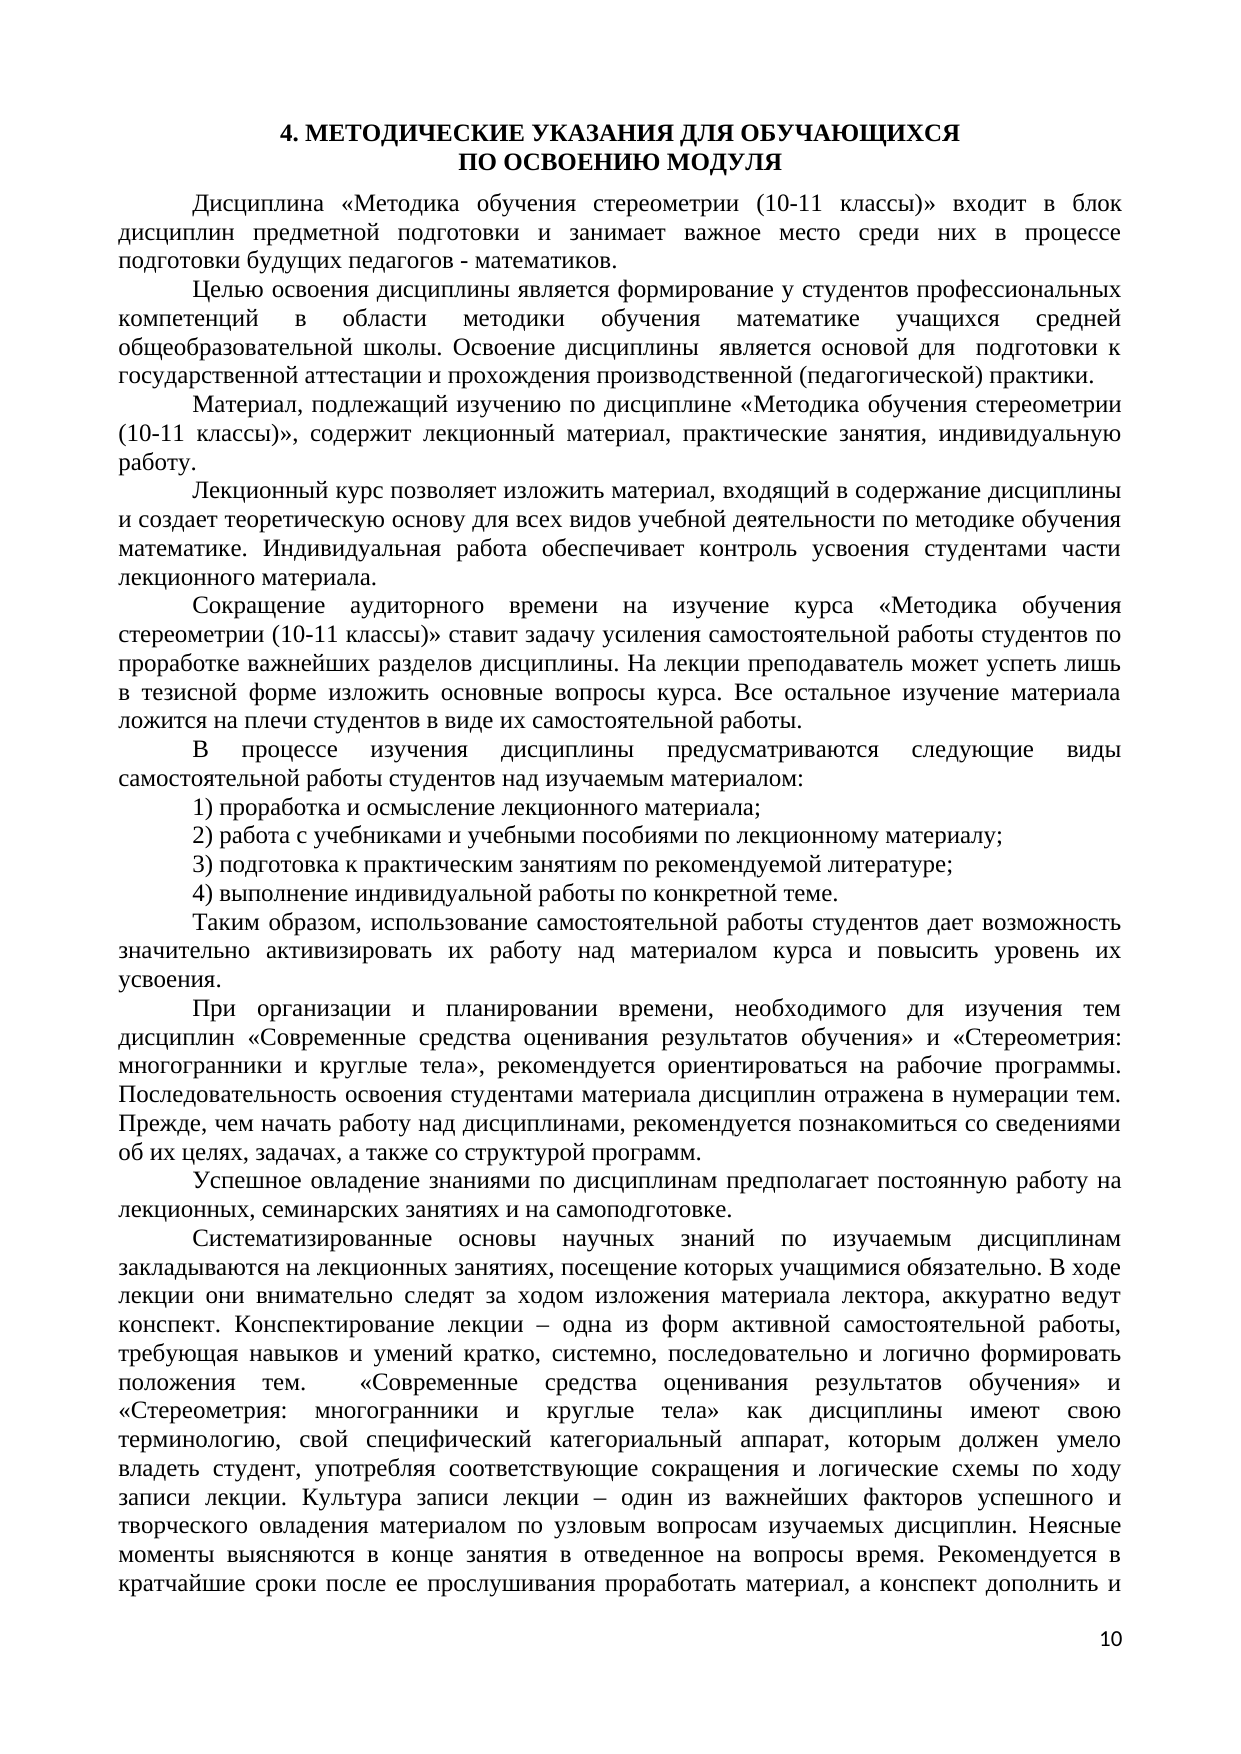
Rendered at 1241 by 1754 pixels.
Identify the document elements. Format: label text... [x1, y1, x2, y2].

text по освоению Модуля [118, 147, 1122, 176]
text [118, 1223, 1122, 1597]
text Лекционный курс позволяет изложить материал, входящий в содержание дисциплины и создает теоретическую основу для всех видов учебной деятельности по методике обучения математике. Индивидуальная работа обеспечивает контроль усвоения студентами части лекционного материала. [118, 476, 1122, 591]
text Успешное овладение знаниями по дисциплинам предполагает постоянную работу на лекционных, семинарских занятиях и на самоподготовке. [118, 1166, 1122, 1223]
text 4) выполнение индивидуальной работы по конкретной теме. [118, 878, 1122, 907]
text 4. Методические указания для обучающихся [118, 118, 1122, 147]
text В процессе изучения дисциплины предусматриваются следующие виды самостоятельной работы студентов над изучаемым материалом: [118, 734, 1122, 792]
text При организации и планировании времени, необходимого для изучения тем дисциплин «Современные средства оценивания результатов обучения» и «Стереометрия: многогранники и круглые тела», рекомендуется ориентироваться на рабочие программы. Последовательность освоения студентами материала дисциплин отражена в нумерации тем. Прежде, чем начать работу над дисциплинами, рекомендуется познакомиться со сведениями об их целях, задачах, а также со структурой программ. [118, 993, 1122, 1166]
text 3) подготовка к практическим занятиям по рекомендуемой литературе; [118, 849, 1122, 878]
text 2) работа с учебниками и учебными пособиями по лекционному материалу; [118, 821, 1122, 849]
text 1) проработка и осмысление лекционного материала; [118, 792, 1122, 821]
text Таким образом, использование самостоятельной работы студентов дает возможность значительно активизировать их работу над материалом курса и повысить уровень их усвоения. [118, 907, 1122, 993]
text Материал, подлежащий изучению по дисциплине «Методика обучения стереометрии (10-11 классы)», содержит лекционный материал, практические занятия, индивидуальную работу. [118, 389, 1122, 476]
text Сокращение аудиторного времени на изучение курса «Методика обучения стереометрии (10-11 классы)» ставит задачу усиления самостоятельной работы студентов по проработке важнейших разделов дисциплины. На лекции преподаватель может успеть лишь в тезисной форме изложить основные вопросы курса. Все остальное изучение материала ложится на плечи студентов в виде их самостоятельной работы. [118, 591, 1122, 734]
text Дисциплина «Методика обучения стереометрии (10-11 классы)» входит в блок дисциплин предметной подготовки и занимает важное место среди них в процессе подготовки будущих педагогов - математиков. [118, 188, 1122, 274]
text Целью освоения дисциплины является формирование у студентов профессиональных компетенций в области методики обучения математике учащихся средней общеобразовательной школы. Освоение дисциплины является основой для подготовки к государственной аттестации и прохождения производственной (педагогической) практики. [118, 274, 1122, 389]
